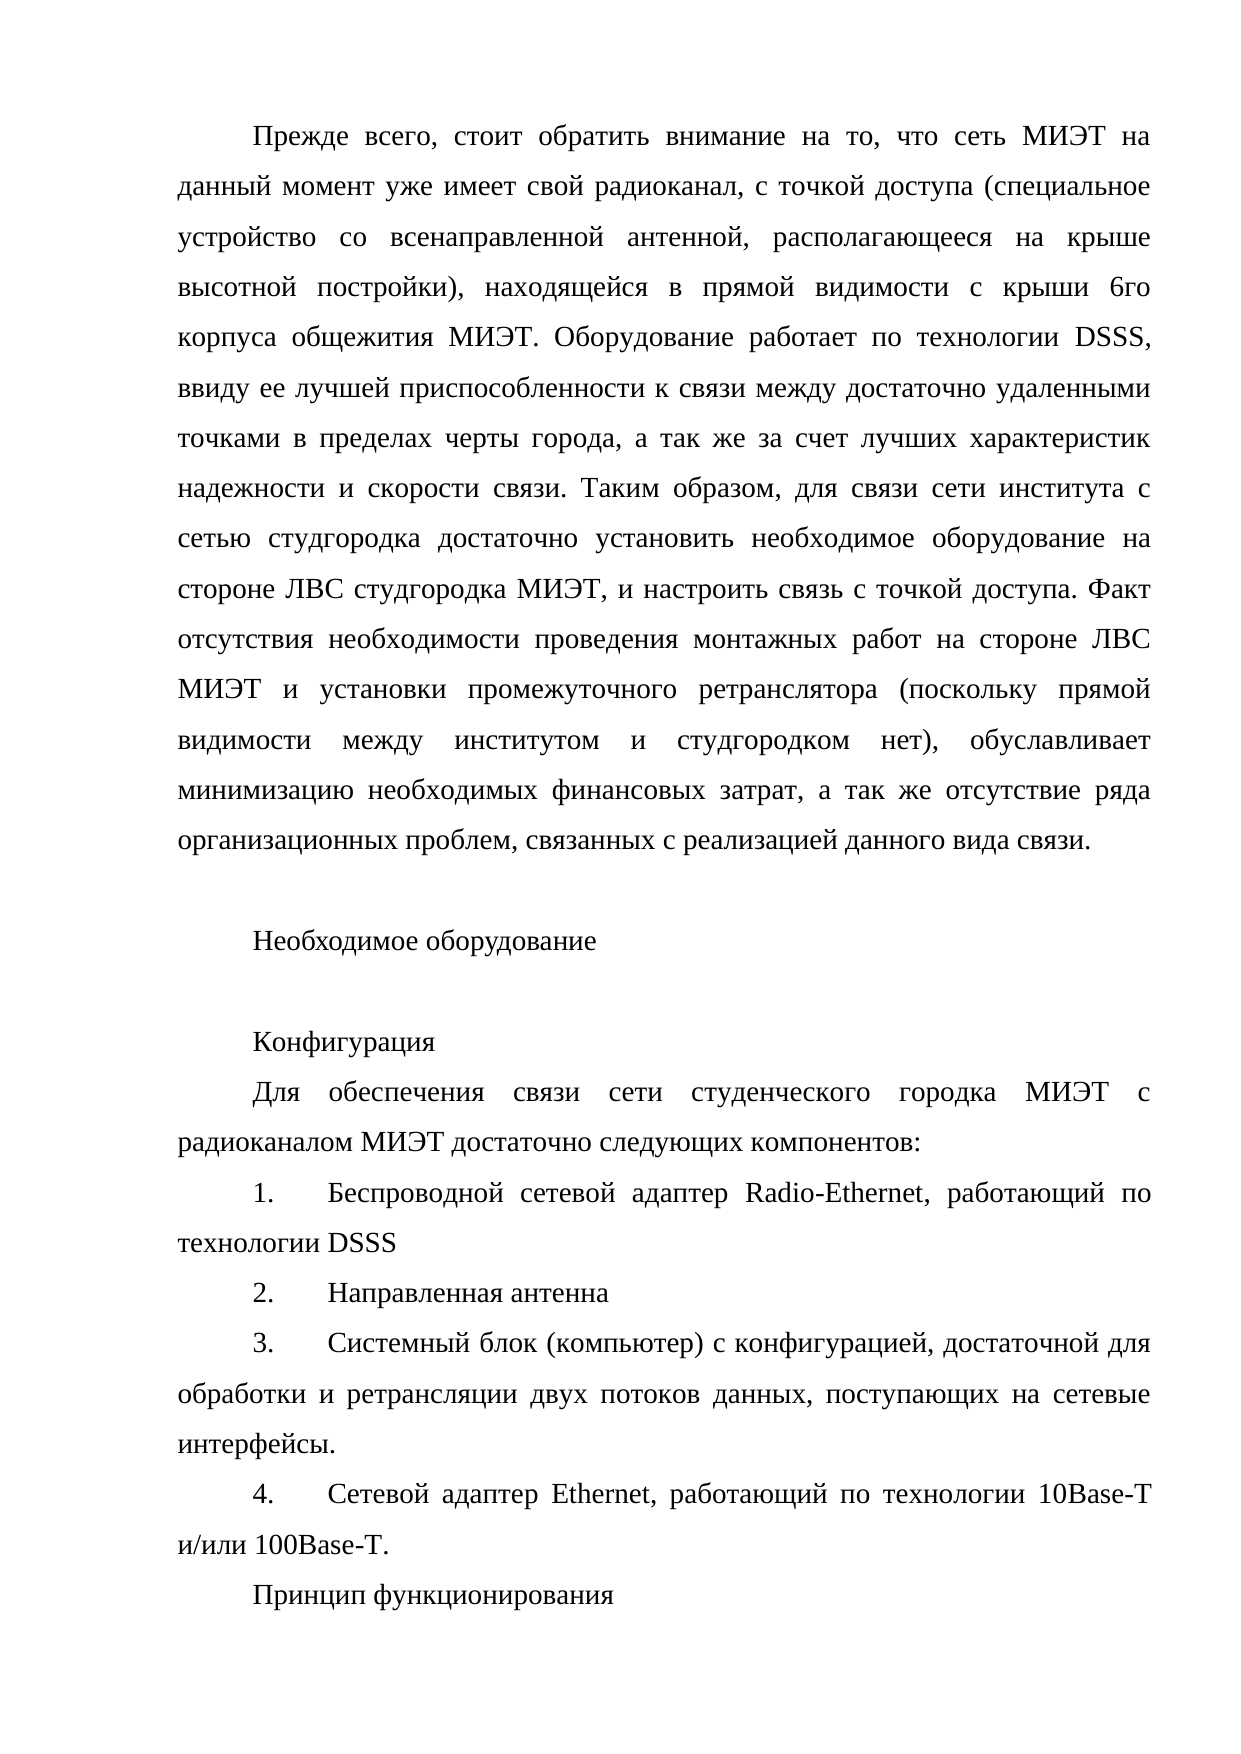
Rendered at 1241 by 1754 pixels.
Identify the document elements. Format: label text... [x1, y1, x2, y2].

list Сетевой адаптер Ethernet, работающий по технологии 10Base-T и/или 100Base-T. [177, 1477, 1152, 1560]
list Системный блок (компьютер) с конфигурацией, достаточной для обработки и ретрансляции двух потоков данных, поступающих на сетевые интерфейсы. [177, 1326, 1152, 1460]
list Направленная антенна [177, 1275, 1152, 1309]
subtitle Принцип функционирования [177, 1577, 1152, 1611]
subtitle Необходимое оборудование [177, 923, 1152, 957]
subtitle Конфигурация [177, 1024, 1152, 1057]
text Для обеспечения связи сети студенческого городка МИЭТ с радиоканалом МИЭТ достаточно следующих компонентов: [177, 1074, 1152, 1158]
text Прежде всего, стоит обратить внимание на то, что сеть МИЭТ на данный момент уже имеет свой радиоканал, с точкой доступа (специальное устройство со всенаправленной антенной, располагающееся на крыше высотной постройки), находящейся в прямой видимости с крыши 6го корпуса общежития МИЭТ. Оборудование работает по технологии DSSS, ввиду ее лучшей приспособленности к связи между достаточно удаленными точками в пределах черты города, а так же за счет лучших характеристик надежности и скорости связи. Таким образом, для связи сети института с сетью студгородка достаточно установить необходимое оборудование на стороне ЛВС студгородка МИЭТ, и настроить связь с точкой доступа. Факт отсутствия необходимости проведения монтажных работ на стороне ЛВС МИЭТ и установки промежуточного ретранслятора (поскольку прямой видимости между институтом и студгородком нет), обуславливает минимизацию необходимых финансовых затрат, а так же отсутствие ряда организационных проблем, связанных с реализацией данного вида связи. [177, 118, 1152, 856]
list Беспроводной сетевой адаптер Radio-Ethernet, работающий по технологии DSSS [177, 1175, 1152, 1258]
